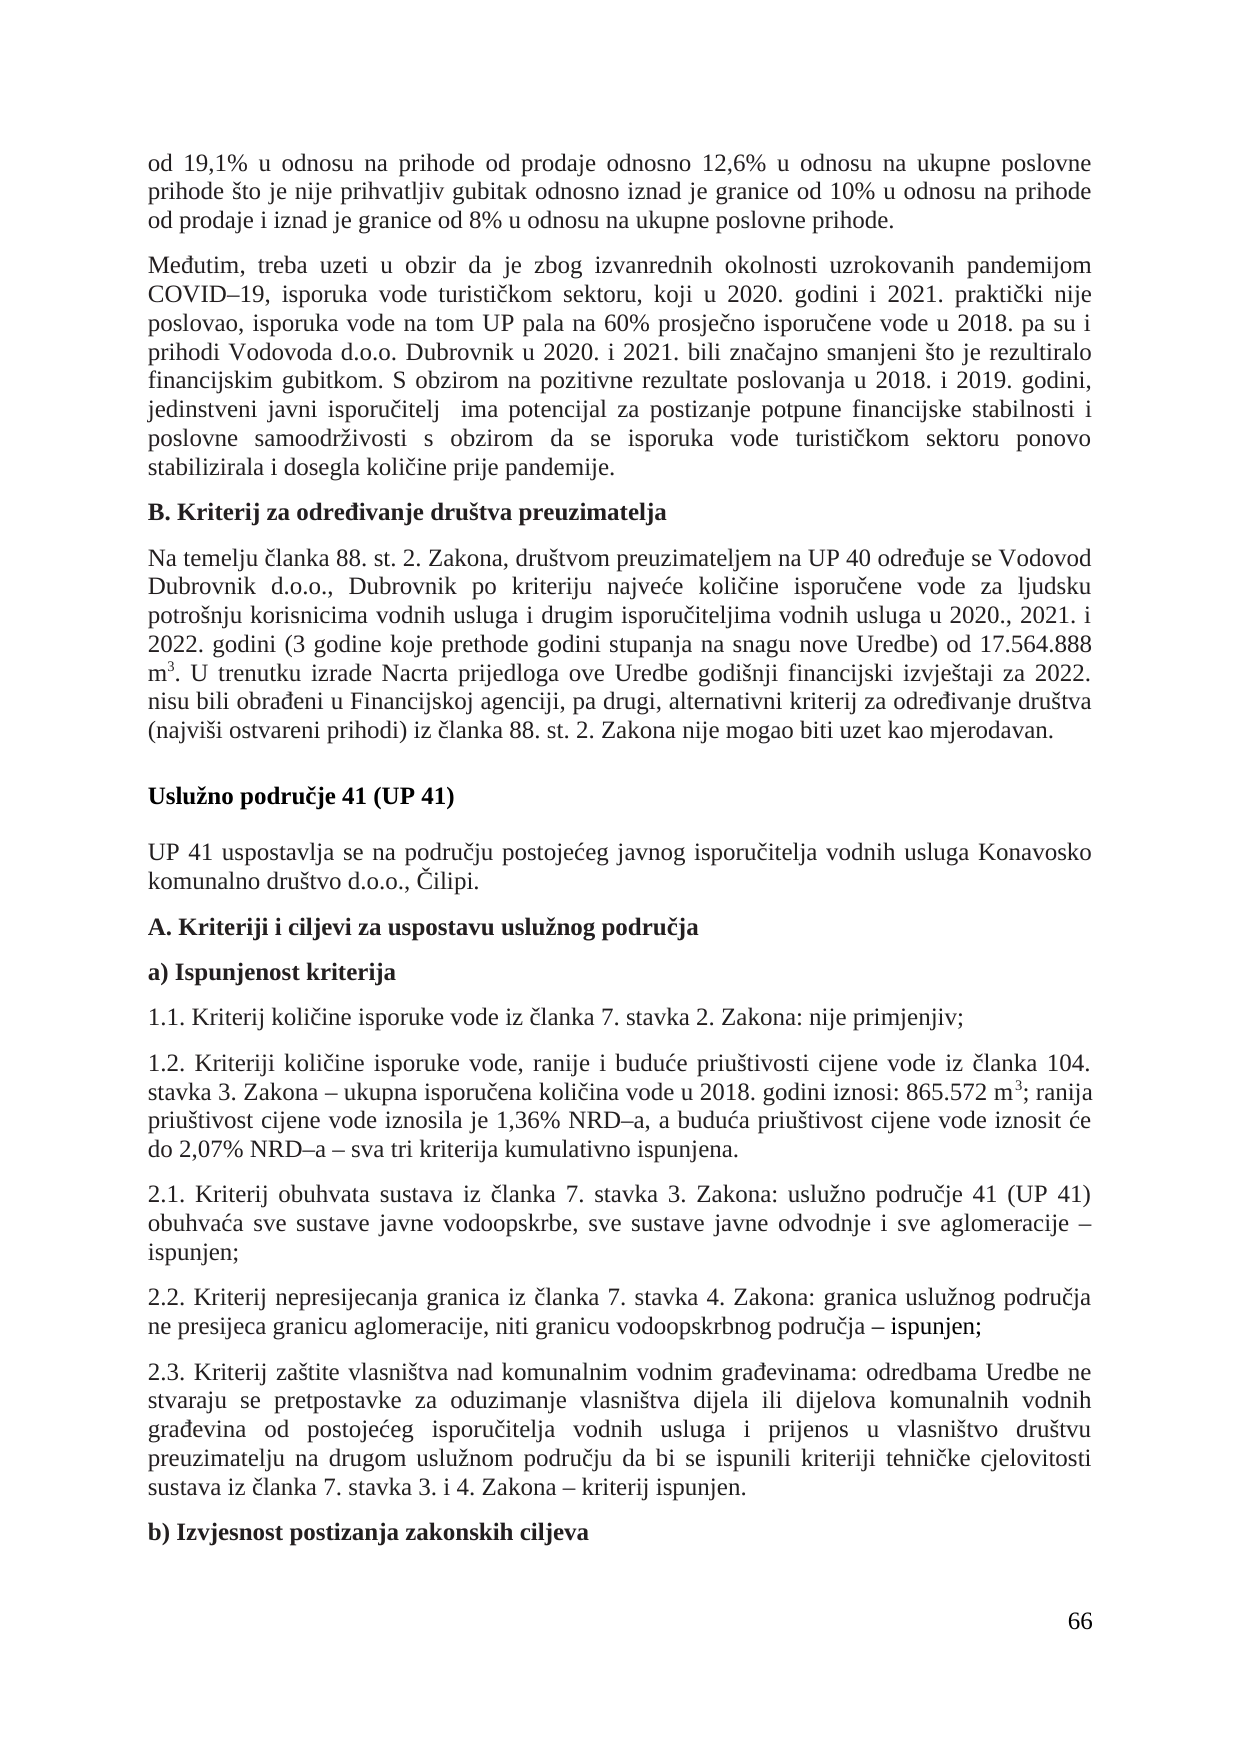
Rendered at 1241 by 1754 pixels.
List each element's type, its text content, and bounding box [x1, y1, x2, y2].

text 2.1. Kriterij obuhvata sustava iz članka 7. stavka 3. Zakona: uslužno područje 41 (UP 41) obuhvaća sve sustave javne vodoopskrbe, sve sustave javne odvodnje i sve aglomeracije – ispunjen; [148, 1179, 1093, 1266]
text Međutim, treba uzeti u obzir da je zbog izvanrednih okolnosti uzrokovanih pandemijom COVID–19, isporuka vode turističkom sektoru, koji u 2020. godini i 2021. praktički nije poslovao, isporuka vode na tom UP pala na 60% prosječno isporučene vode u 2018. pa su i prihodi Vodovoda d.o.o. Dubrovnik u 2020. i 2021. bili značajno smanjeni što je rezultiralo financijskim gubitkom. S obzirom na pozitivne rezultate poslovanja u 2018. i 2019. godini, jedinstveni javni isporučitelj ima potencijal za postizanje potpune financijske stabilnosti i poslovne samoodrživosti s obzirom da se isporuka vode turističkom sektoru ponovo stabilizirala i dosegla količine prije pandemije. [148, 251, 1093, 481]
text 1.1. Kriterij količine isporuke vode iz članka 7. stavka 2. Zakona: nije primjenjiv; [148, 1002, 1093, 1031]
text B. Kriterij za određivanje društva preuzimatelja [148, 497, 1093, 526]
text Na temelju članka 88. st. 2. Zakona, društvom preuzimateljem na UP 40 određuje se Vodovod Dubrovnik d.o.o., Dubrovnik po kriteriju najveće količine isporučene vode za ljudsku potrošnju korisnicima vodnih usluga i drugim isporučiteljima vodnih usluga u 2020., 2021. i 2022. godini (3 godine koje prethode godini stupanja na snagu nove Uredbe) od 17.564.888 m3. U trenutku izrade Nacrta prijedloga ove Uredbe godišnji financijski izvještaji za 2022. nisu bili obrađeni u Financijskoj agenciji, pa drugi, alternativni kriterij za određivanje društva (najviši ostvareni prihodi) iz članka 88. st. 2. Zakona nije mogao biti uzet kao mjerodavan. [148, 543, 1093, 744]
text 1.2. Kriteriji količine isporuke vode, ranije i buduće priuštivosti cijene vode iz članka 104. stavka 3. Zakona – ukupna isporučena količina vode u 2018. godini iznosi: 865.572 m3; ranija priuštivost cijene vode iznosila je 1,36% NRD–a, a buduća priuštivost cijene vode iznosit će do 2,07% NRD–a – sva tri kriterija kumulativno ispunjena. [148, 1048, 1093, 1163]
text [148, 148, 1093, 234]
text 2.2. Kriterij nepresijecanja granica iz članka 7. stavka 4. Zakona: granica uslužnog područja ne presijeca granicu aglomeracije, niti granicu vodoopskrbnog područja – ispunjen; [148, 1282, 1093, 1340]
text UP 41 uspostavlja se na području postojećeg javnog isporučitelja vodnih usluga Konavosko komunalno društvo d.o.o., Čilipi. [148, 837, 1093, 895]
text A. Kriteriji i ciljevi za uspostavu uslužnog područja [148, 912, 1093, 940]
text b) Izvjesnost postizanja zakonskih ciljeva [148, 1517, 1093, 1546]
text Uslužno područje 41 (UP 41) [148, 781, 1093, 810]
text a) Ispunjenost kriterija [148, 957, 1093, 986]
text 2.3. Kriterij zaštite vlasništva nad komunalnim vodnim građevinama: odredbama Uredbe ne stvaraju se pretpostavke za oduzimanje vlasništva dijela ili dijelova komunalnih vodnih građevina od postojećeg isporučitelja vodnih usluga i prijenos u vlasništvo društvu preuzimatelju na drugom uslužnom području da bi se ispunili kriteriji tehničke cjelovitosti sustava iz članka 7. stavka 3. i 4. Zakona – kriterij ispunjen. [148, 1357, 1093, 1500]
